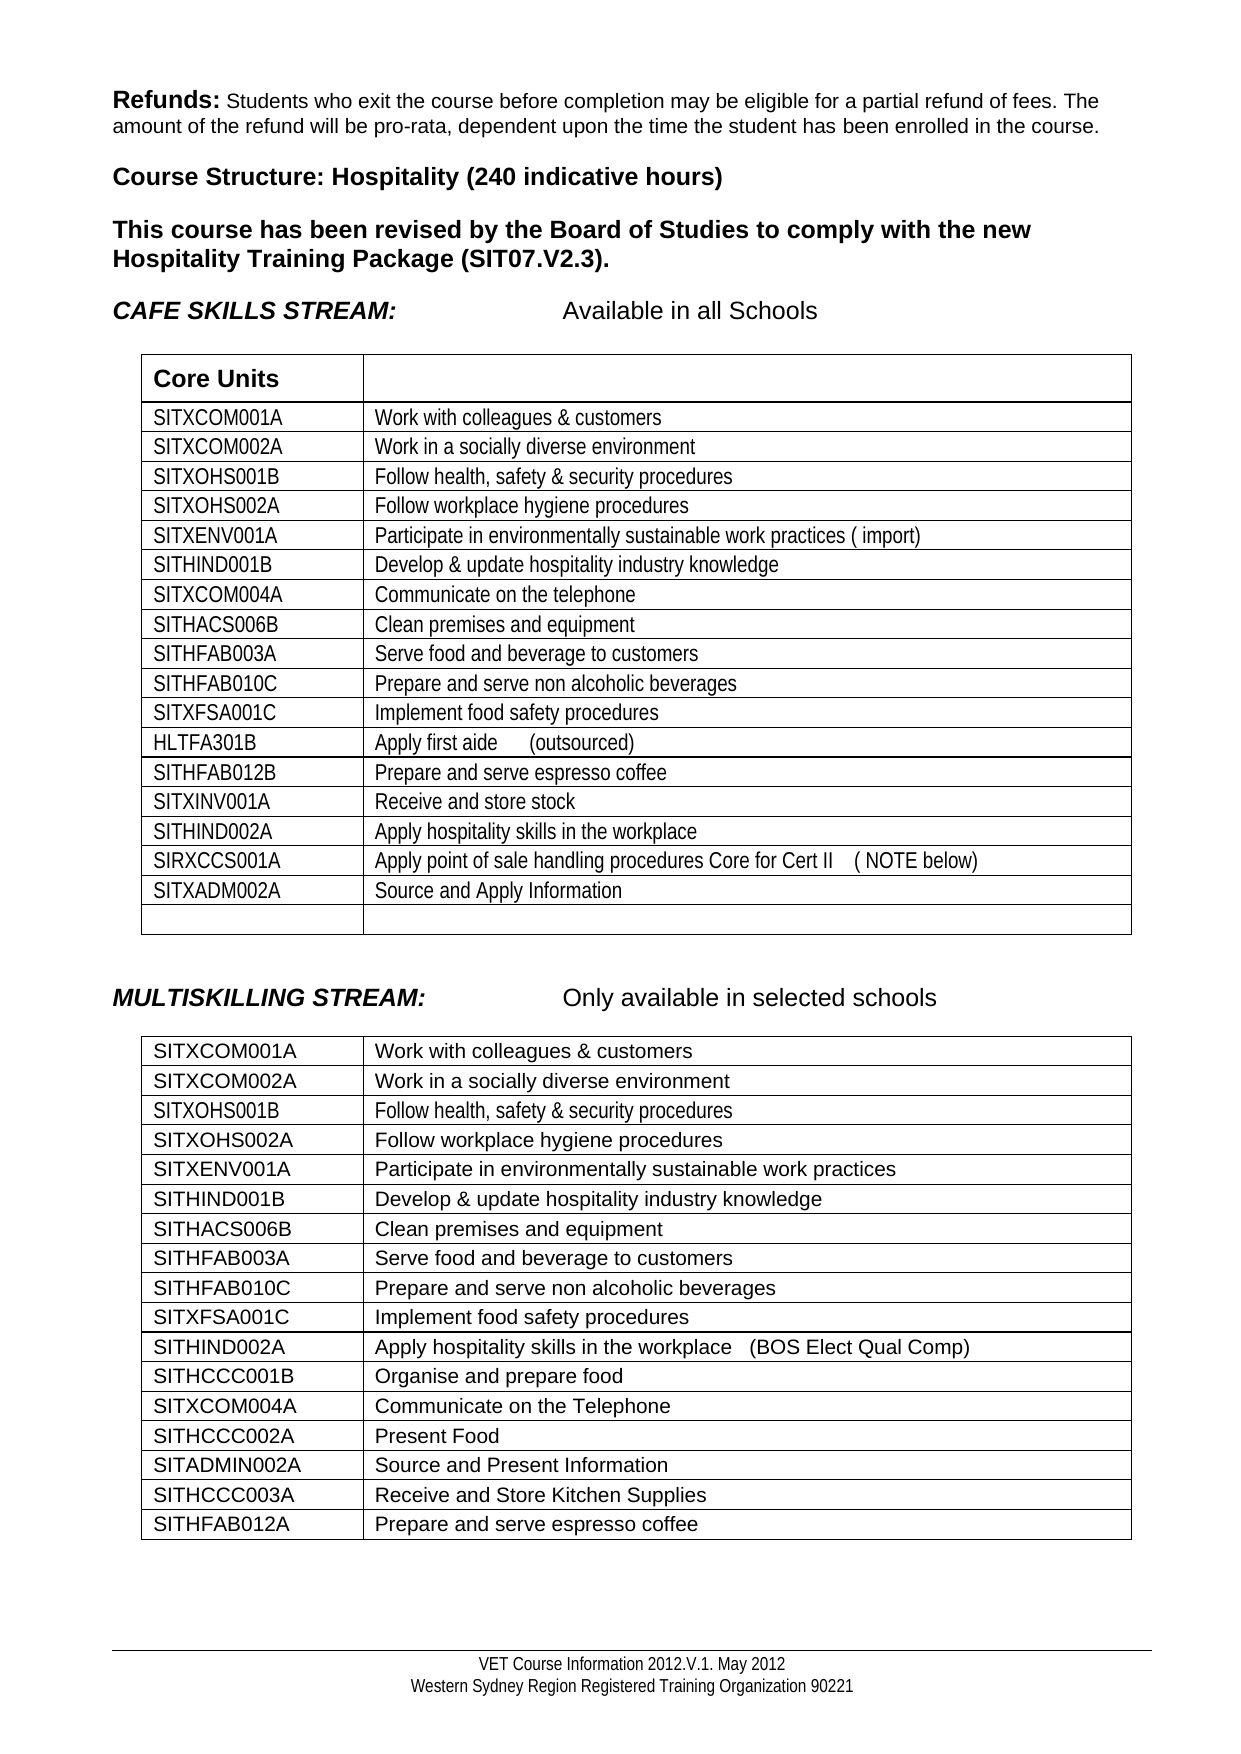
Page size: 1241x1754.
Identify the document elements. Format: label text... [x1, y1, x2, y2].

text This course has been revised by the Board of Studies to comply with the new Hospitality Training Package (SIT07.V2.3). [112, 215, 1152, 272]
table_cell SITXCOM002A [142, 432, 363, 461]
table_cell SITXOHS001B [142, 1096, 363, 1124]
table_cell SITXOHS002A [142, 491, 363, 520]
table_cell SITHIND002A [142, 1333, 363, 1361]
table_cell Source and Apply Information [364, 876, 1131, 904]
table_header Work with colleagues & customers [364, 1037, 1131, 1065]
table_cell SITHACS006B [142, 1214, 363, 1243]
table_header SITXCOM001A [142, 1037, 363, 1065]
table_cell Communicate on the telephone [364, 580, 1131, 608]
table_cell Work in a socially diverse environment [364, 432, 1131, 461]
text amount of the refund will be pro-rata, dependent upon the time the student has been enrolled in the course. [112, 114, 1240, 138]
table_cell Apply first aide (outsourced) [364, 728, 1131, 756]
table_cell SITXFSA001C [142, 1303, 363, 1331]
table_cell Source and Present Information [364, 1451, 1131, 1479]
table_cell SITHFAB012B [142, 758, 363, 786]
text CAFE SKILLS STREAM: Available in all Schools [112, 296, 1240, 325]
table_cell SITXOHS002A [142, 1125, 363, 1154]
table_cell Follow workplace hygiene procedures [364, 491, 1131, 520]
table_cell Apply hospitality skills in the workplace (BOS Elect Qual Comp) [364, 1333, 1131, 1361]
text Course Structure: Hospitality (240 indicative hours) [112, 162, 1240, 191]
table_cell SITHFAB010C [142, 669, 363, 697]
table_cell SITHIND002A [142, 817, 363, 845]
table_cell Clean premises and equipment [364, 610, 1131, 638]
table_cell SITADMIN002A [142, 1451, 363, 1479]
table_cell Serve food and beverage to customers [364, 639, 1131, 668]
table_cell Develop & update hospitality industry knowledge [364, 1185, 1131, 1213]
table_cell Apply point of sale handling procedures Core for Cert II ( NOTE below) [364, 846, 1131, 875]
table_cell Follow health, safety & security procedures [364, 462, 1131, 490]
table_cell SITHCCC003A [142, 1480, 363, 1509]
text Refunds: Students who exit the course before completion may be eligible for a partial refund of fees. The [112, 85, 1240, 114]
table_cell Organise and prepare food [364, 1362, 1131, 1391]
table_cell SITHFAB003A [142, 1244, 363, 1272]
table_cell SITHFAB012A [142, 1510, 363, 1538]
table_cell HLTFA301B [142, 728, 363, 756]
table_cell Present Food [364, 1421, 1131, 1450]
table_cell SITXENV001A [142, 521, 363, 549]
table_cell SITHACS006B [142, 610, 363, 638]
table_cell Follow workplace hygiene procedures [364, 1125, 1131, 1154]
table_cell SITHFAB003A [142, 639, 363, 668]
table_cell Prepare and serve non alcoholic beverages [364, 1273, 1131, 1302]
table_cell [142, 905, 363, 934]
table_cell SITHCCC002A [142, 1421, 363, 1450]
table_cell SITXINV001A [142, 787, 363, 816]
table_cell SITXCOM001A [142, 403, 363, 431]
table_cell SITXCOM004A [142, 1392, 363, 1420]
table_cell Participate in environmentally sustainable work practices [364, 1155, 1131, 1183]
table_cell SITHIND001B [142, 1185, 363, 1213]
table_cell Apply hospitality skills in the workplace [364, 817, 1131, 845]
table_cell SITXFSA001C [142, 698, 363, 727]
table_cell Receive and store stock [364, 787, 1131, 816]
table_cell Work with colleagues & customers [364, 403, 1131, 431]
table_cell Develop & update hospitality industry knowledge [364, 550, 1131, 579]
table_cell Prepare and serve espresso coffee [364, 758, 1131, 786]
table_cell SITXENV001A [142, 1155, 363, 1183]
table_cell SITXADM002A [142, 876, 363, 904]
table_cell SITXCOM002A [142, 1066, 363, 1095]
table_cell Serve food and beverage to customers [364, 1244, 1131, 1272]
table_cell Work in a socially diverse environment [364, 1066, 1131, 1095]
table_cell SITHFAB010C [142, 1273, 363, 1302]
text MULTISKILLING STREAM: Only available in selected schools [112, 983, 1240, 1012]
table_cell SITHCCC001B [142, 1362, 363, 1391]
table_cell SITXCOM004A [142, 580, 363, 608]
table_cell Implement food safety procedures [364, 698, 1131, 727]
table_cell Follow health, safety & security procedures [364, 1096, 1131, 1124]
table_cell Communicate on the Telephone [364, 1392, 1131, 1420]
table_cell SIRXCCS001A [142, 846, 363, 875]
table_header Core Units [142, 355, 363, 401]
table_cell Participate in environmentally sustainable work practices ( import) [364, 521, 1131, 549]
table_cell Implement food safety procedures [364, 1303, 1131, 1331]
table_cell Clean premises and equipment [364, 1214, 1131, 1243]
table_cell SITHIND001B [142, 550, 363, 579]
table_cell Prepare and serve espresso coffee [364, 1510, 1131, 1538]
table_header [364, 355, 1131, 401]
table_cell [364, 905, 1131, 934]
table_cell Receive and Store Kitchen Supplies [364, 1480, 1131, 1509]
table_cell SITXOHS001B [142, 462, 363, 490]
table_cell Prepare and serve non alcoholic beverages [364, 669, 1131, 697]
